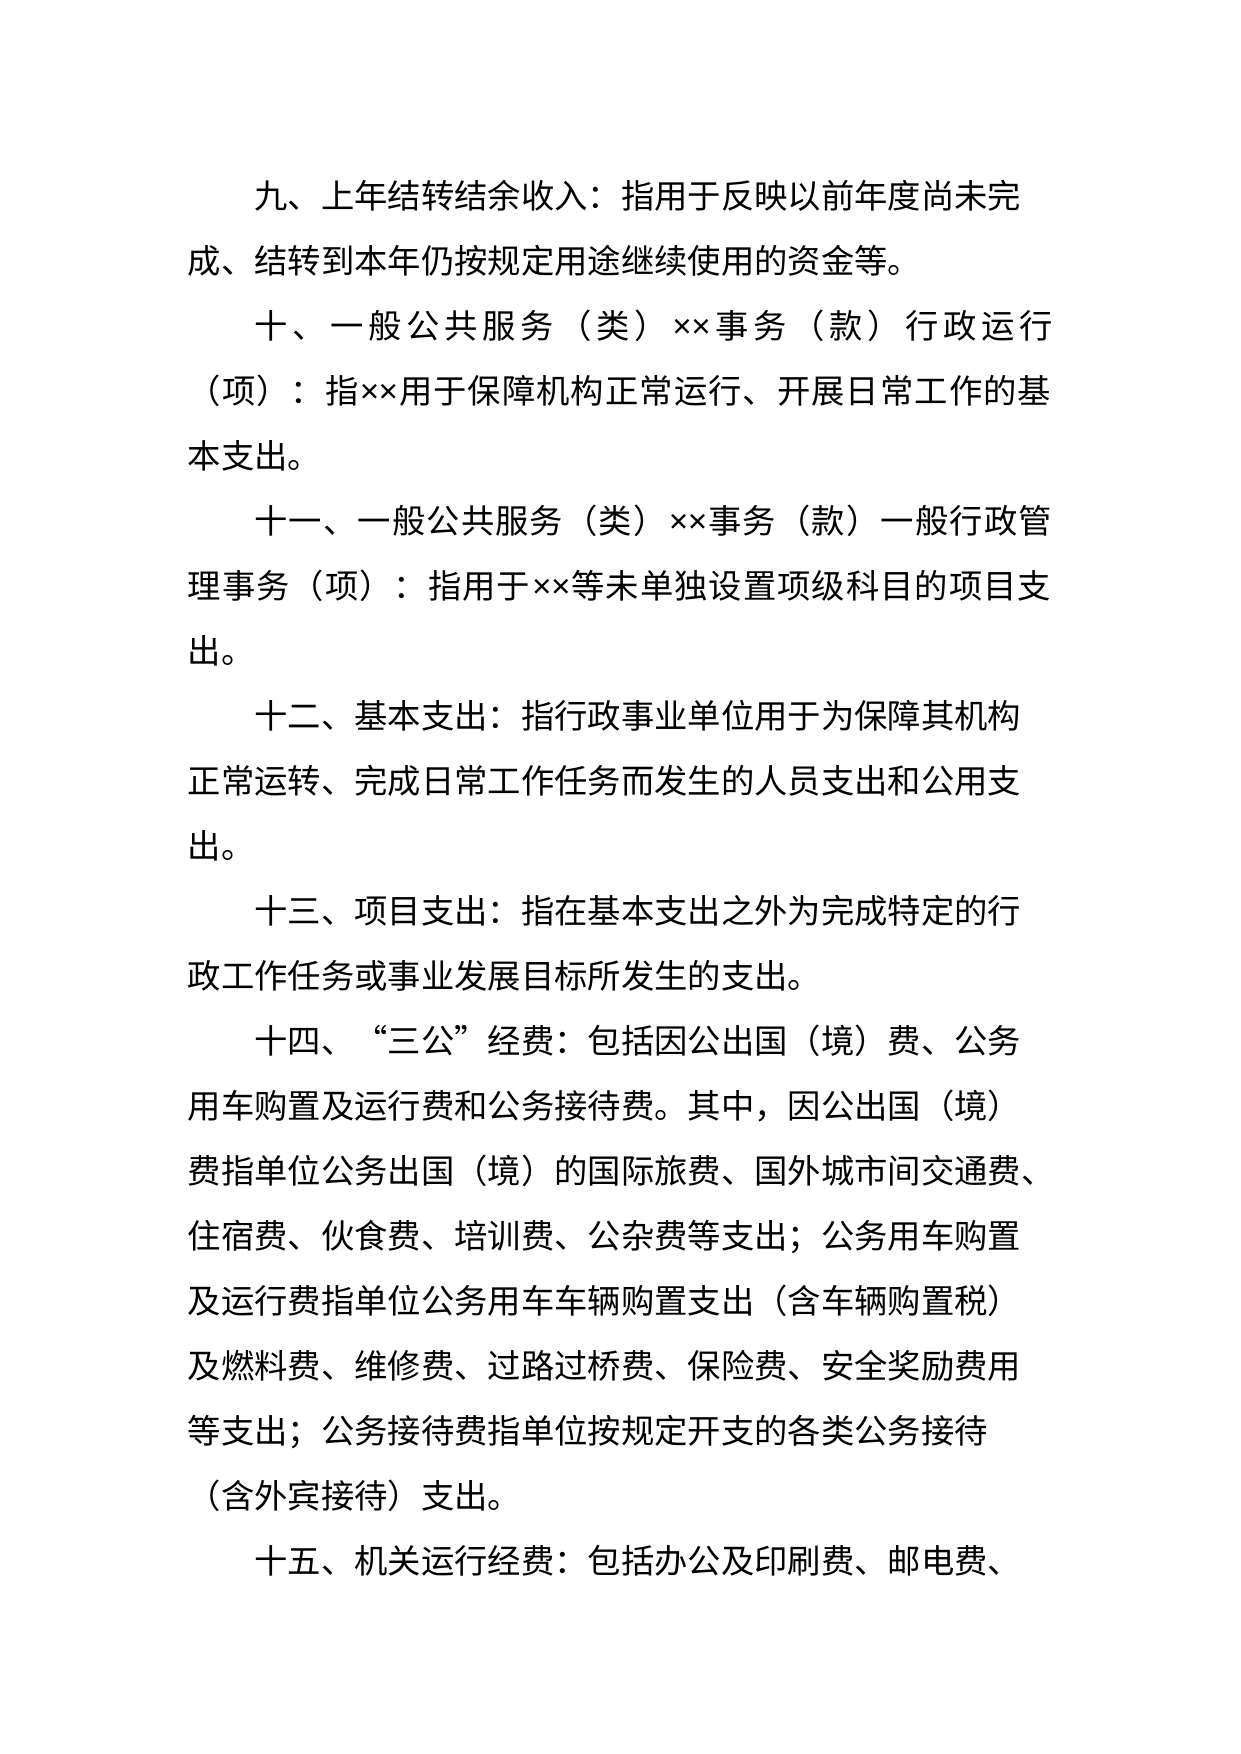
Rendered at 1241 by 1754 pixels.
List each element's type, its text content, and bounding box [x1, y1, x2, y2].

text 十一、一般公共服务（类）××事务（款）一般行政管理事务（项）：指用于××等未单独设置项级科目的项目支出。 [187, 487, 1053, 682]
text 九、上年结转结余收入：指用于反映以前年度尚未完成、结转到本年仍按规定用途继续使用的资金等。 [187, 162, 1053, 292]
text 十、一般公共服务（类）××事务（款）行政运行（项）：指××用于保障机构正常运行、开展日常工作的基本支出。 [187, 292, 1053, 487]
text 十三、项目支出：指在基本支出之外为完成特定的行政工作任务或事业发展目标所发生的支出。 [187, 877, 1053, 1007]
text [187, 1527, 1053, 1592]
text 十四、“三公”经费：包括因公出国（境）费、公务用车购置及运行费和公务接待费。其中，因公出国（境）费指单位公务出国（境）的国际旅费、国外城市间交通费、住宿费、伙食费、培训费、公杂费等支出；公务用车购置及运行费指单位公务用车车辆购置支出（含车辆购置税）及燃料费、维修费、过路过桥费、保险费、安全奖励费用等支出；公务接待费指单位按规定开支的各类公务接待（含外宾接待）支出。 [187, 1007, 1053, 1527]
text 十二、基本支出：指行政事业单位用于为保障其机构正常运转、完成日常工作任务而发生的人员支出和公用支出。 [187, 682, 1053, 877]
